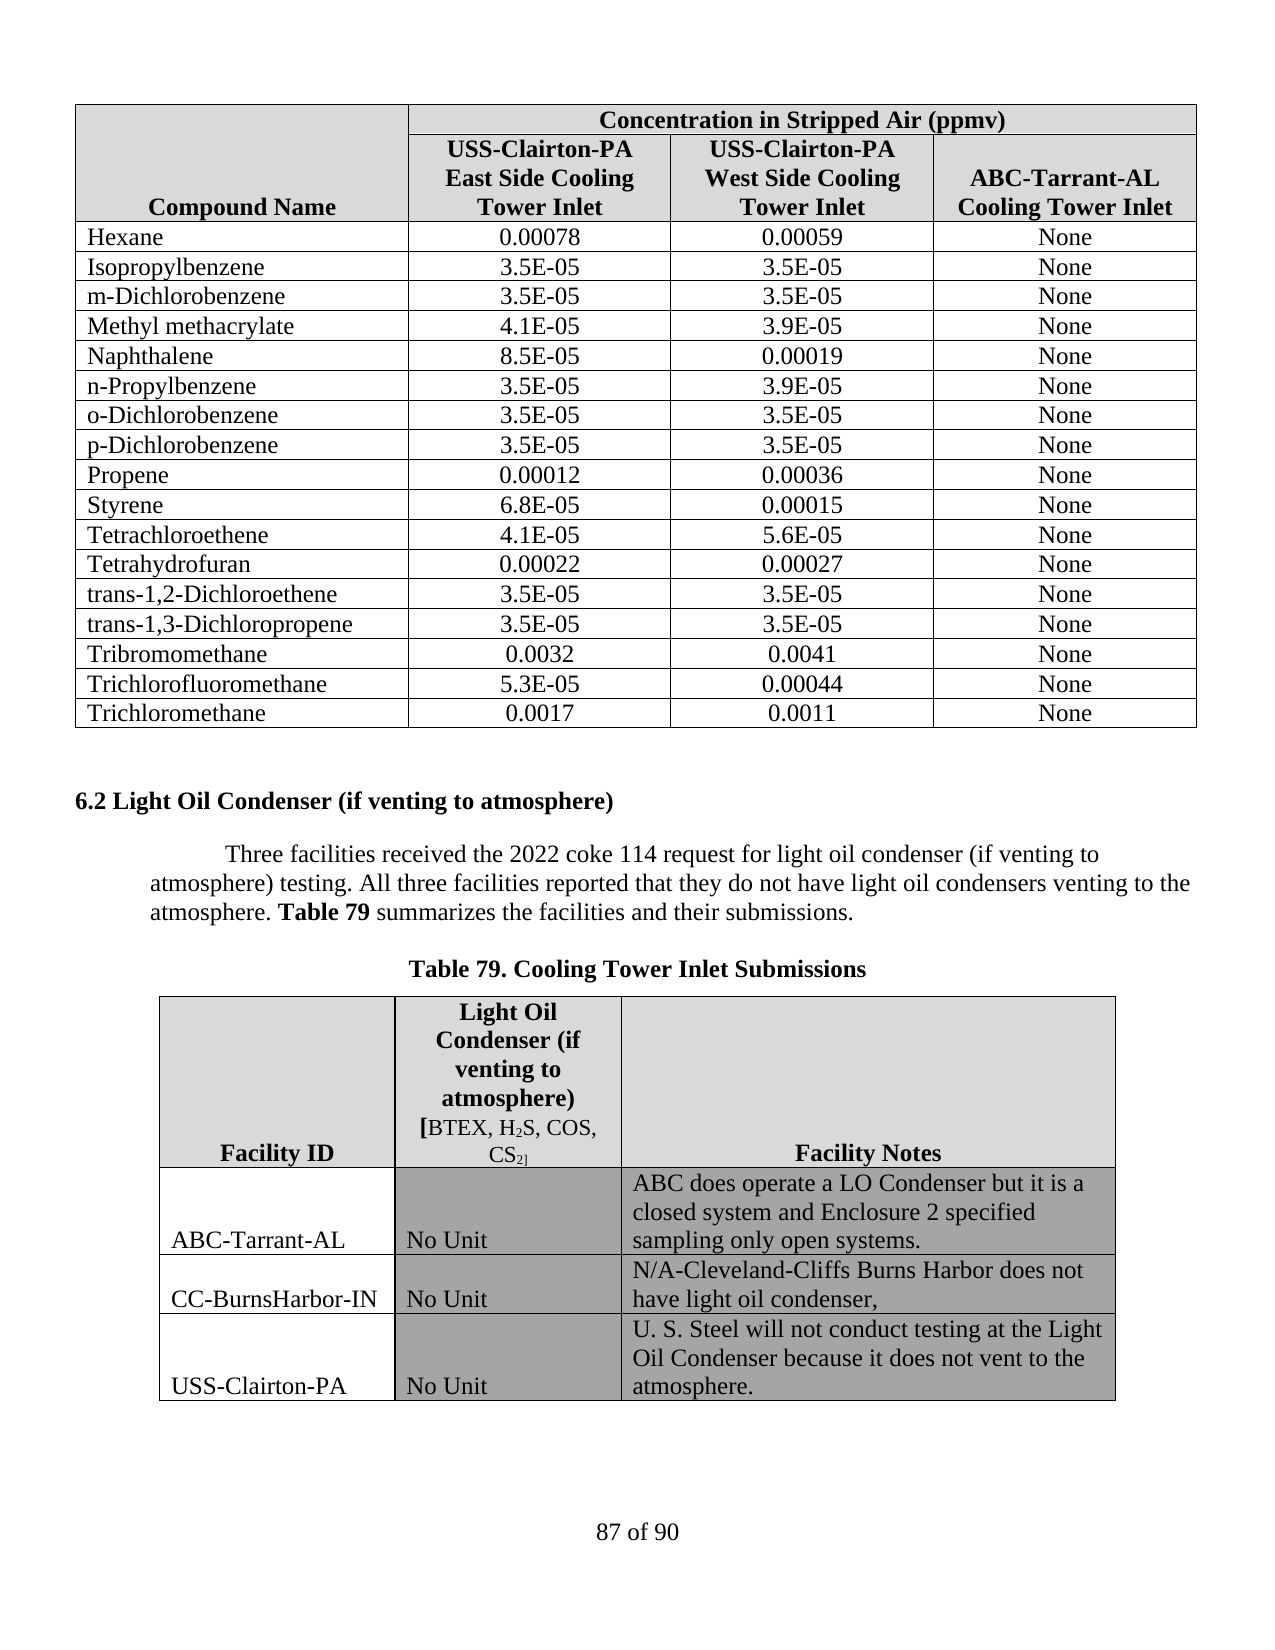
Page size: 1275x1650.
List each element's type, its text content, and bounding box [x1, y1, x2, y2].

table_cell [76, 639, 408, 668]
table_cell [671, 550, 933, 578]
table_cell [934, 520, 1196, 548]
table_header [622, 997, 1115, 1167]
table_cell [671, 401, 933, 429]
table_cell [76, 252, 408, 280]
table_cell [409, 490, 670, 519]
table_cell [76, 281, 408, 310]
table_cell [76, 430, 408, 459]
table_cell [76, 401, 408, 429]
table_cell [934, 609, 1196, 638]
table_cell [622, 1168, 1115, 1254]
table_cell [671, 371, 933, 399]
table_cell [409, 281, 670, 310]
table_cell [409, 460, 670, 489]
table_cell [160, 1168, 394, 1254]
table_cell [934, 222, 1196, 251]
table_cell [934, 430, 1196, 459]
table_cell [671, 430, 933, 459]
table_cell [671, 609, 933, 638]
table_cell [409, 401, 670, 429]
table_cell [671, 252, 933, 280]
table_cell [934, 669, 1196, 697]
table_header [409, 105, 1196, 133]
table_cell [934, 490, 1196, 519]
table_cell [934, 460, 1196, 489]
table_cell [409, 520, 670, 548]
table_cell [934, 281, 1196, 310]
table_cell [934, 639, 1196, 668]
text Table 79. Cooling Tower Inlet Submissions [75, 954, 1200, 983]
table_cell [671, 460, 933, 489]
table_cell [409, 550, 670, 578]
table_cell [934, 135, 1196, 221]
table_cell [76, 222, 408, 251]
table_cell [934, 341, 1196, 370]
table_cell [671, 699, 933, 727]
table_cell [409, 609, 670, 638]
subtitle 6.2 Light Oil Condenser (if venting to atmosphere) [75, 786, 1200, 814]
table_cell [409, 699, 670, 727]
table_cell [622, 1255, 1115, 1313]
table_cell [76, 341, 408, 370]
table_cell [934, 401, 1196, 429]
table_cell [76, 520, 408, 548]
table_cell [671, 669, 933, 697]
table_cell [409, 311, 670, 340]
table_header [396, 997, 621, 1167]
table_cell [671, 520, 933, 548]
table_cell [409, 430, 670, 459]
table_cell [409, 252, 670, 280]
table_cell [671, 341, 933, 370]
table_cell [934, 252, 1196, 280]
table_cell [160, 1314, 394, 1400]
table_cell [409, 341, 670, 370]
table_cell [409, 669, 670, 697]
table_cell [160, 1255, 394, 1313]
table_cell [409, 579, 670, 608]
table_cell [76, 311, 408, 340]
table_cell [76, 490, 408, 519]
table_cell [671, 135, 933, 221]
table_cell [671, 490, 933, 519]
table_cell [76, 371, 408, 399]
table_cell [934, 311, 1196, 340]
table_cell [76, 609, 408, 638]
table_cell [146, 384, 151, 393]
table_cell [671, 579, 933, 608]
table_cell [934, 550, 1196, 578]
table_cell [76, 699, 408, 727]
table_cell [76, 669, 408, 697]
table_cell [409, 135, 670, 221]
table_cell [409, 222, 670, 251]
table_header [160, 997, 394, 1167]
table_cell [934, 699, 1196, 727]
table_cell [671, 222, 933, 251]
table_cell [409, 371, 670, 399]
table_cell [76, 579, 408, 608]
text Three facilities received the 2022 coke 114 request for light oil condenser (if venting to atmosphere) testing. All three facilities reported that they do not have light oil condensers venting to the atmosphere. Table 79 summarizes the facilities and their submissions. [150, 839, 1200, 926]
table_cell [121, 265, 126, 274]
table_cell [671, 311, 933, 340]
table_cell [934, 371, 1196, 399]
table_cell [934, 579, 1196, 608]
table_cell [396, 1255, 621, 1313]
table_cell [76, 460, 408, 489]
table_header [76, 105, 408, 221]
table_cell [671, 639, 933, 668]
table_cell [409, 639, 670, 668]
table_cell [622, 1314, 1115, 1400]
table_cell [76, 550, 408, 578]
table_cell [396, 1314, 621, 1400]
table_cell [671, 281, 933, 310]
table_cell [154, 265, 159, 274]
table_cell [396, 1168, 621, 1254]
